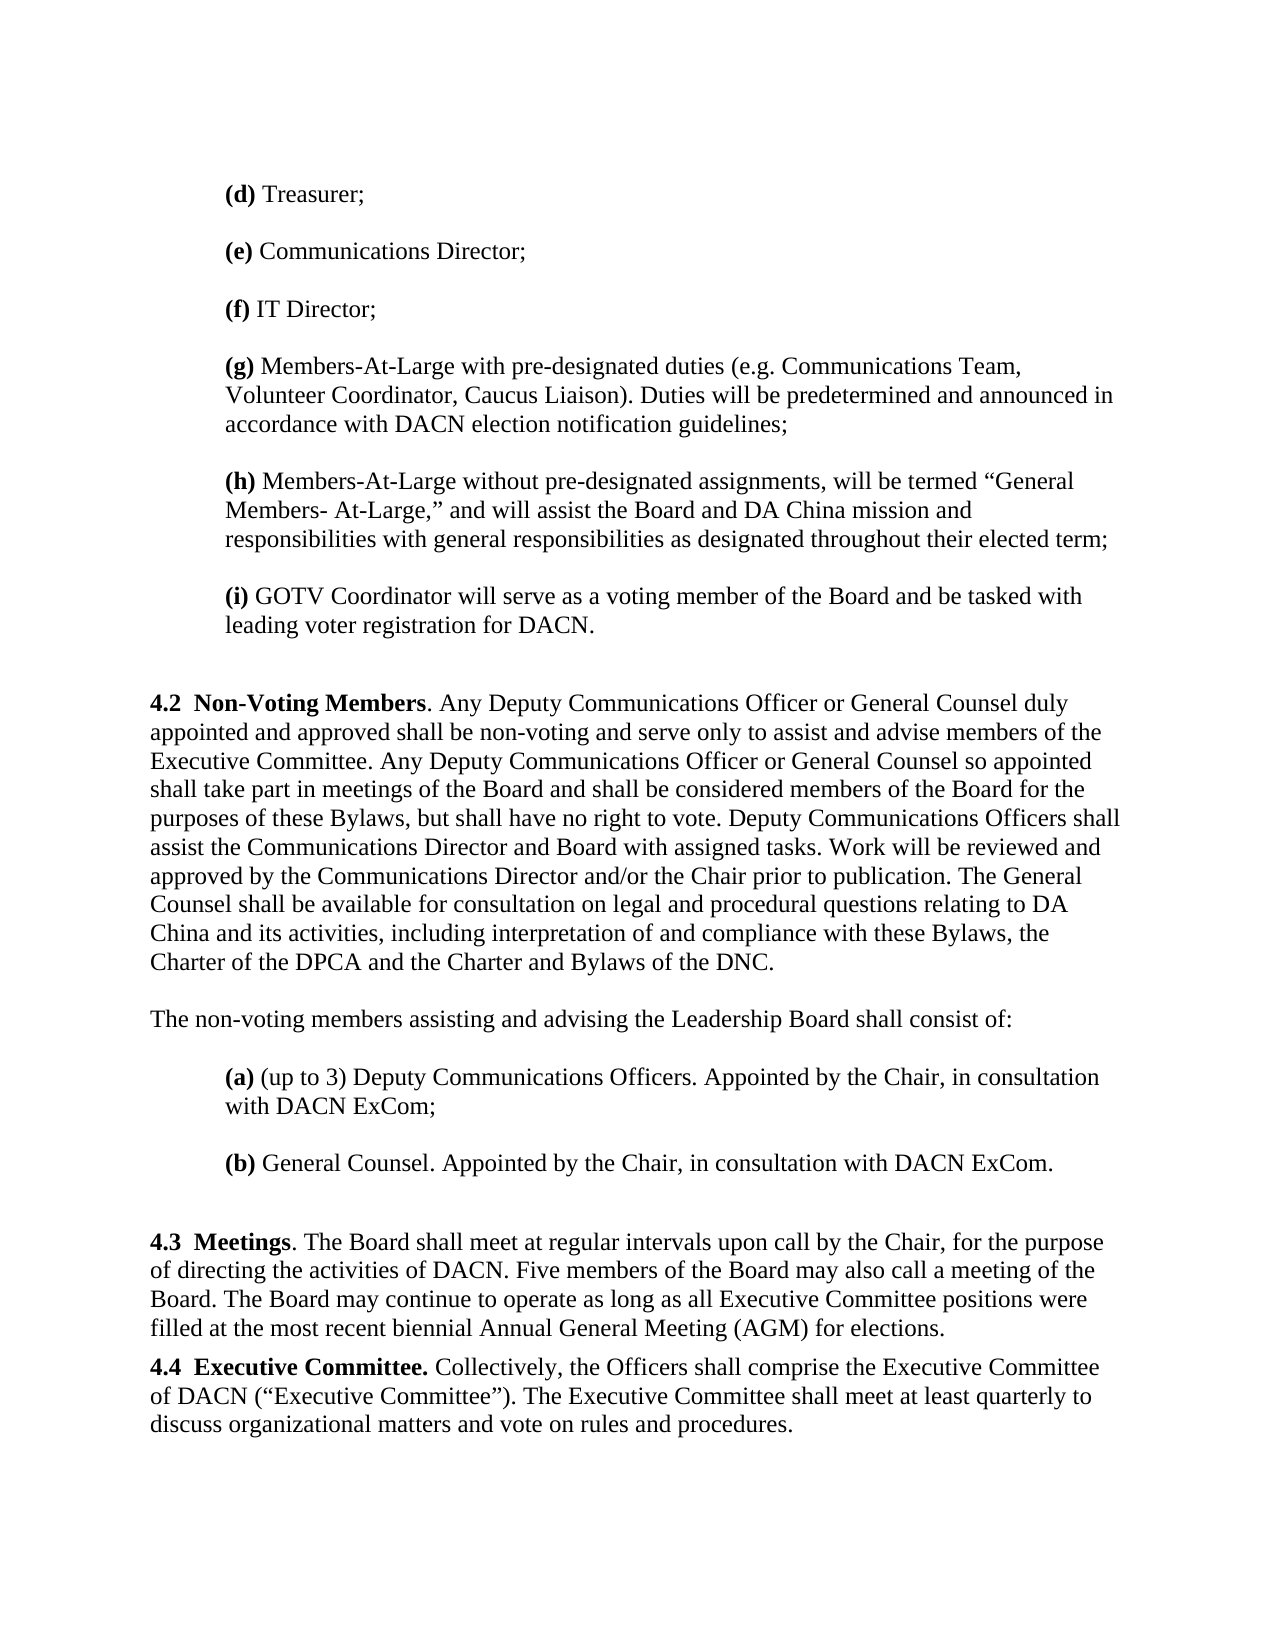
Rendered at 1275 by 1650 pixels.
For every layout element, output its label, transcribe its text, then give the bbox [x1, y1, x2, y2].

text (f) IT Director; [225, 294, 1125, 322]
text 4.2 Non-Voting Members. Any Deputy Communications Officer or General Counsel duly appointed and approved shall be non-voting and serve only to assist and advise members of the Executive Committee. Any Deputy Communications Officer or General Counsel so appointed shall take part in meetings of the Board and shall be considered members of the Board for the purposes of these Bylaws, but shall have no right to vote. Deputy Communications Officers shall assist the Communications Director and Board with assigned tasks. Work will be reviewed and approved by the Communications Director and/or the Chair prior to publication. The General Counsel shall be available for consultation on legal and procedural questions relating to DA China and its activities, including interpretation of and compliance with these Bylaws, the Charter of the DPCA and the Charter and Bylaws of the DNC. [150, 688, 1125, 976]
text (i) GOTV Coordinator will serve as a voting member of the Board and be tasked with leading voter registration for DACN. [225, 581, 1125, 639]
text 4.4 Executive Committee. Collectively, the Officers shall comprise the Executive Committee of DACN (“Executive Committee”). The Executive Committee shall meet at least quarterly to discuss organizational matters and vote on rules and procedures. [150, 1352, 1125, 1438]
text The non-voting members assisting and advising the Leadership Board shall consist of: [150, 1004, 1125, 1033]
text (b) General Counsel. Appointed by the Chair, in consultation with DACN ExCom. [225, 1148, 1125, 1177]
text (d) Treasurer; [225, 179, 1125, 207]
text (g) Members-At-Large with pre-designated duties (e.g. Communications Team, Volunteer Coordinator, Caucus Liaison). Duties will be predetermined and announced in accordance with DACN election notification guidelines; [225, 351, 1125, 437]
text (e) Communications Director; [225, 236, 1125, 265]
text (a) (up to 3) Deputy Communications Officers. Appointed by the Chair, in consultation with DACN ExCom; [225, 1062, 1125, 1119]
text 4.3 Meetings. The Board shall meet at regular intervals upon call by the Chair, for the purpose of directing the activities of DACN. Five members of the Board may also call a meeting of the Board. The Board may continue to operate as long as all Executive Committee positions were filled at the most recent biennial Annual General Meeting (AGM) for elections. [150, 1227, 1125, 1342]
text (h) Members-At-Large without pre-designated assignments, will be termed “General Members- At-Large,” and will assist the Board and DA China mission and responsibilities with general responsibilities as designated throughout their elected term; [225, 466, 1125, 552]
